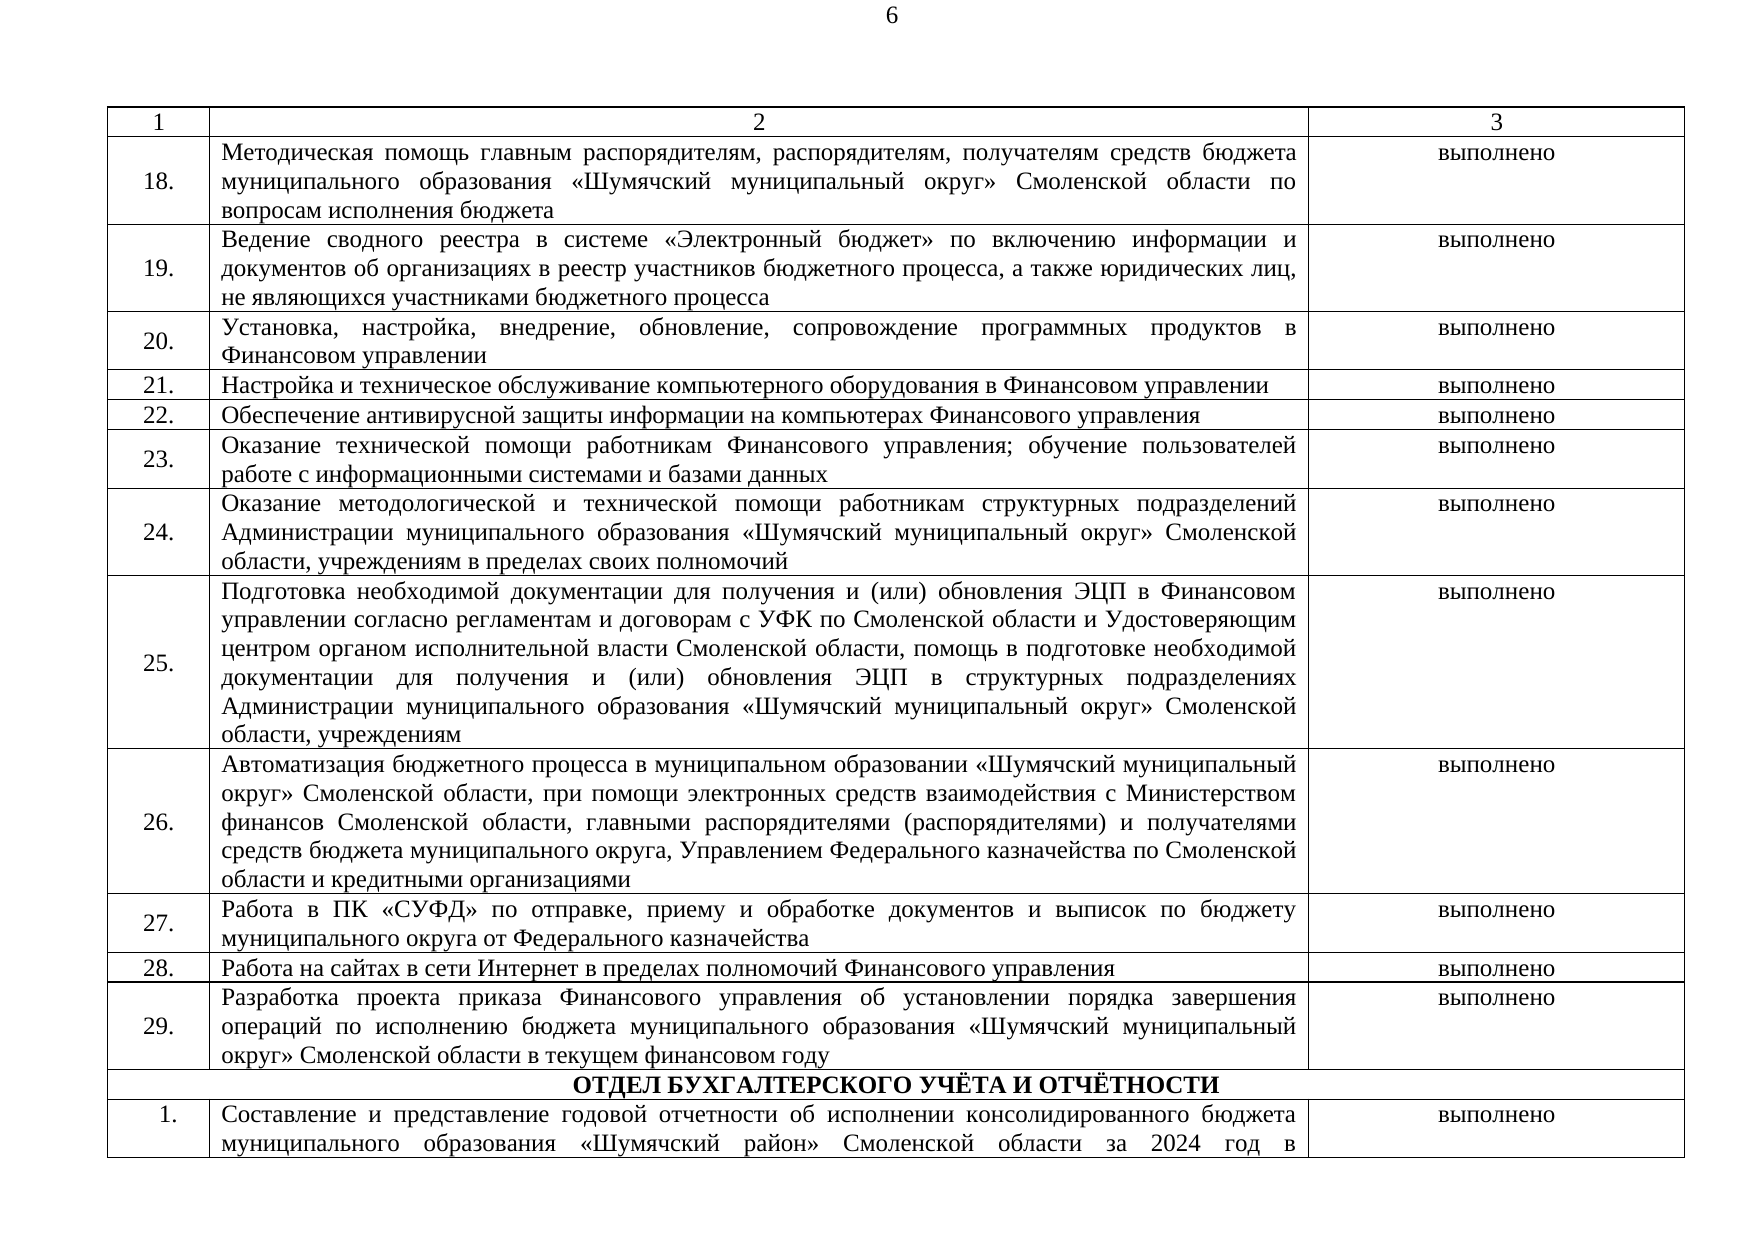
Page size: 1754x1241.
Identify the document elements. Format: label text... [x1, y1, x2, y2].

table_cell Установка, настройка, внедрение, обновление, сопровождение программных продуктов в Финансовом управлении [210, 312, 1308, 369]
table_cell Оказание методологической и технической помощи работникам структурных подразделений Администрации муниципального образования «Шумячский муниципальный округ» Смоленской области, учреждениям в пределах своих полномочий [210, 489, 1308, 575]
table_cell Методическая помощь главным распорядителям, распорядителям, получателям средств бюджета муниципального образования «Шумячский муниципальный округ» Смоленской области по вопросам исполнения бюджета [210, 137, 1308, 223]
table_cell выполнено [1309, 370, 1684, 399]
table_cell выполнено [1309, 225, 1684, 311]
table_header 1 [108, 108, 209, 136]
table_cell 21. [108, 370, 209, 399]
table_cell Разработка проекта приказа Финансового управления об установлении порядка завершения операций по исполнению бюджета муниципального образования «Шумячский муниципальный округ» Смоленской области в текущем финансовом году [210, 983, 1308, 1069]
table_cell 26. [108, 749, 209, 893]
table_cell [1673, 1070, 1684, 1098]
table_cell Ведение сводного реестра в системе «Электронный бюджет» по включению информации и документов об организациях в реестр участников бюджетного процесса, а также юридических лиц, не являющихся участниками бюджетного процесса [210, 225, 1308, 311]
table_header 2 [210, 108, 1308, 136]
table_cell Настройка и техническое обслуживание компьютерного оборудования в Финансовом управлении [210, 370, 1308, 399]
table_cell [108, 1100, 209, 1157]
table_cell выполнено [1309, 1100, 1684, 1157]
table_cell Работа на сайтах в сети Интернет в пределах полномочий Финансового управления [210, 953, 1308, 981]
table_cell 22. [108, 400, 209, 429]
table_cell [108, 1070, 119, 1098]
table_cell выполнено [1309, 400, 1684, 429]
table_cell выполнено [1309, 749, 1684, 893]
table_cell 27. [108, 894, 209, 952]
table_cell выполнено [1309, 137, 1684, 223]
table_cell выполнено [1309, 489, 1684, 575]
table_cell Работа в ПК «СУФД» по отправке, приему и обработке документов и выписок по бюджету муниципального округа от Федерального казначейства [210, 894, 1308, 952]
table_cell выполнено [1309, 894, 1684, 952]
table_cell выполнено [1309, 312, 1684, 369]
table_header 3 [1309, 108, 1684, 136]
table_cell выполнено [1309, 576, 1684, 748]
table_cell 28. [108, 953, 209, 981]
table_cell 25. [108, 576, 209, 748]
table_cell выполнено [1309, 953, 1684, 981]
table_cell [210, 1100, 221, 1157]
table_cell Обеспечение антивирусной защиты информации на компьютерах Финансового управления [210, 400, 1308, 429]
table_cell Подготовка необходимой документации для получения и (или) обновления ЭЦП в Финансовом управлении согласно регламентам и договорам с УФК по Смоленской области и Удостоверяющим центром органом исполнительной власти Смоленской области, помощь в подготовке необходимой документации для получения и (или) обновления ЭЦП в структурных подразделениях Администрации муниципального образования «Шумячский муниципальный округ» Смоленской области, учреждениям [210, 576, 1308, 748]
table_cell выполнено [1309, 430, 1684, 487]
table_cell выполнено [1309, 983, 1684, 1069]
table_cell 23. [108, 430, 209, 487]
table_cell 24. [108, 489, 209, 575]
table_cell 18. [108, 137, 209, 223]
table_cell 29. [108, 983, 209, 1069]
table_cell 19. [108, 225, 209, 311]
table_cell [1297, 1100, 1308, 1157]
table_cell Автоматизация бюджетного процесса в муниципальном образовании «Шумячский муниципальный округ» Смоленской области, при помощи электронных средств взаимодействия с Министерством финансов Смоленской области, главными распорядителями (распорядителями) и получателями средств бюджета муниципального округа, Управлением Федерального казначейства по Смоленской области и кредитными организациями [210, 749, 1308, 893]
table_cell 20. [108, 312, 209, 369]
table_cell Оказание технической помощи работникам Финансового управления; обучение пользователей работе с информационными системами и базами данных [210, 430, 1308, 487]
